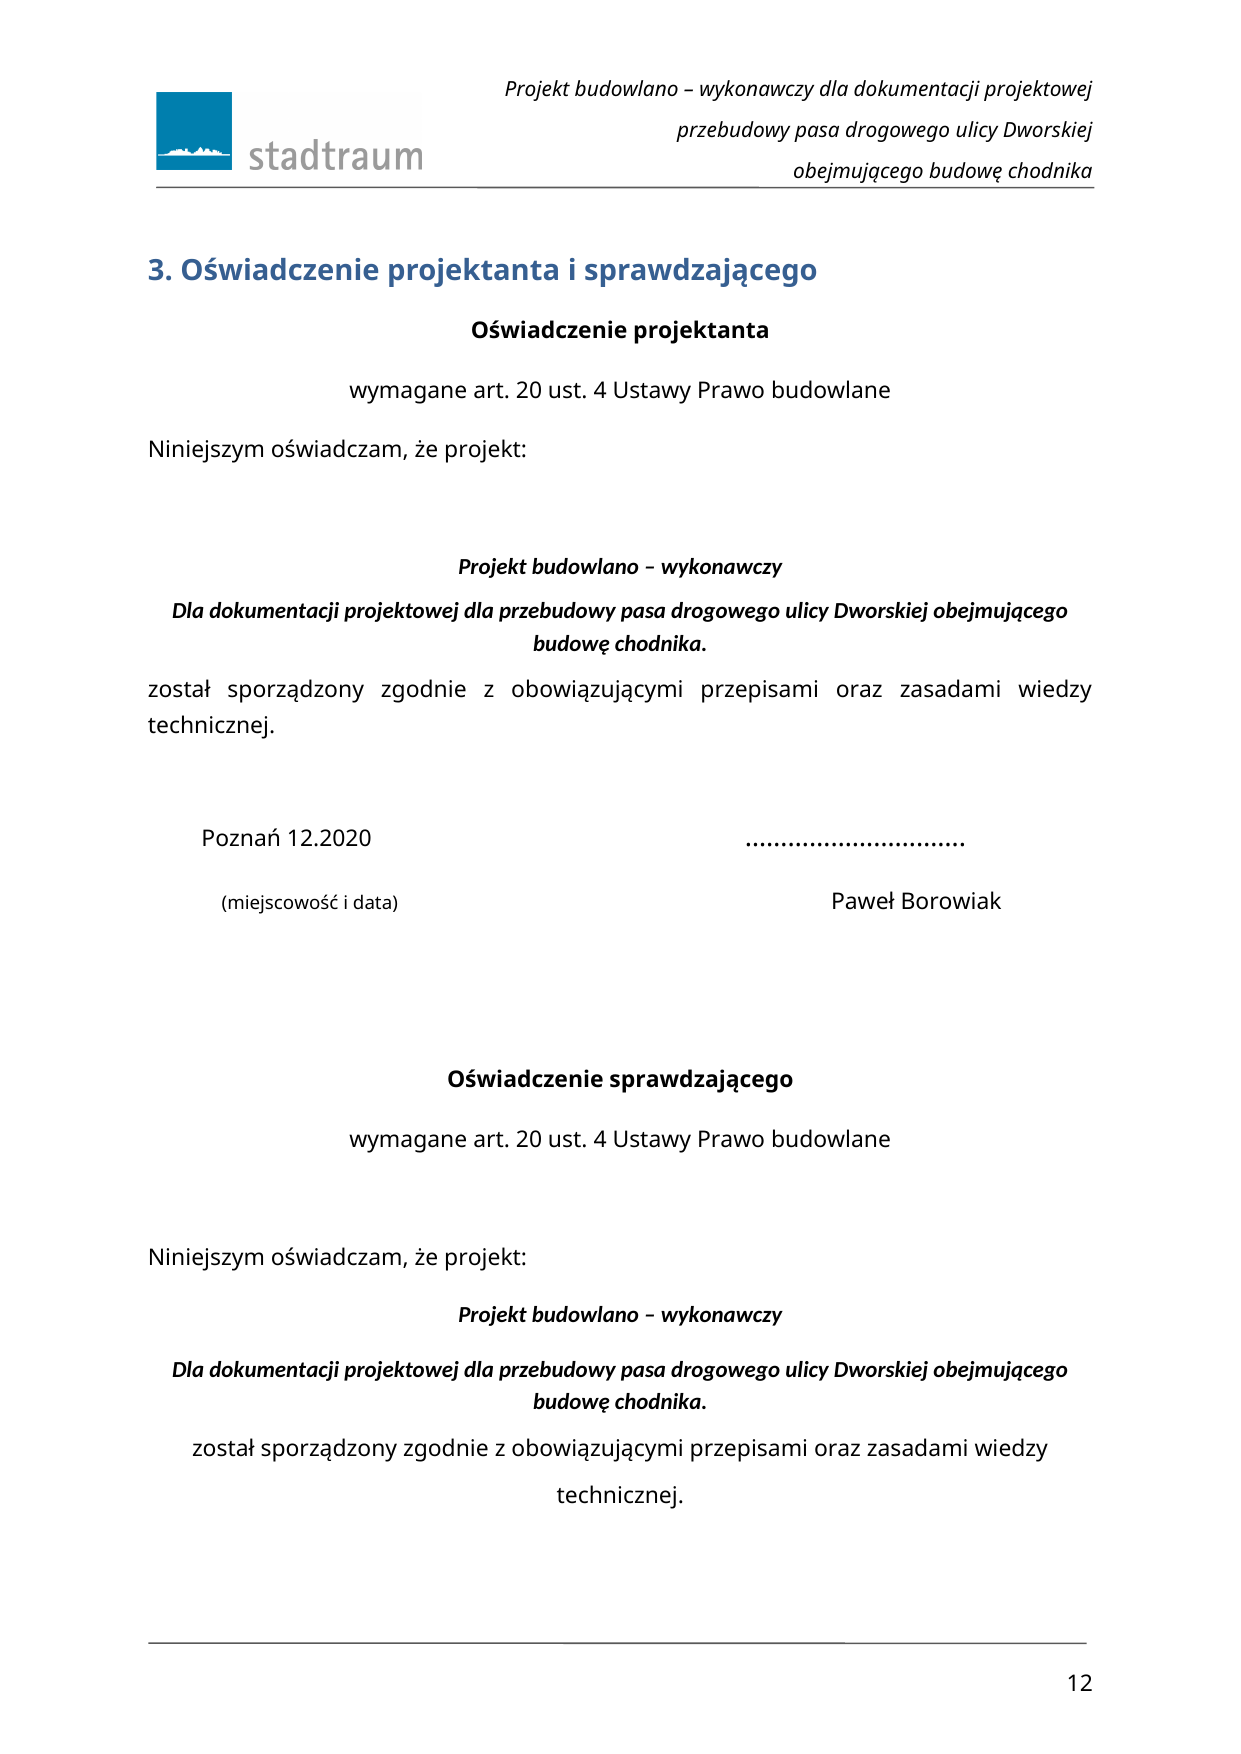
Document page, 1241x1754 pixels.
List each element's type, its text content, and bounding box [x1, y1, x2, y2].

text Niniejszym oświadczam, że projekt: [148, 433, 1093, 464]
text wymagane art. 20 ust. 4 Ustawy Prawo budowlane [148, 374, 1093, 405]
text Dla dokumentacji projektowej dla przebudowy pasa drogowego ulicy Dworskiej obejmującego budowę chodnika. [148, 1355, 1093, 1415]
text Niniejszym oświadczam, że projekt: [148, 1241, 1093, 1272]
text (miejscowość i data) Paweł Borowiak [148, 885, 1093, 916]
text Poznań 12.2020 …………………………. [148, 817, 1093, 854]
text Oświadczenie projektanta [148, 314, 1093, 346]
text wymagane art. 20 ust. 4 Ustawy Prawo budowlane [148, 1122, 1093, 1154]
subtitle Oświadczenie projektanta i sprawdzającego [148, 250, 1093, 289]
text Dla dokumentacji projektowej dla przebudowy pasa drogowego ulicy Dworskiej obejmującego budowę chodnika. [148, 597, 1093, 657]
text Oświadczenie sprawdzającego [148, 1063, 1093, 1094]
text został sporządzony zgodnie z obowiązującymi przepisami oraz zasadami wiedzy technicznej. [148, 673, 1093, 741]
text Projekt budowlano – wykonawczy [148, 552, 1093, 580]
text został sporządzony zgodnie z obowiązującymi przepisami oraz zasadami wiedzy technicznej. [148, 1432, 1093, 1510]
picture [233, 92, 422, 170]
picture [165, 148, 221, 155]
text Projekt budowlano – wykonawczy [148, 1301, 1093, 1329]
